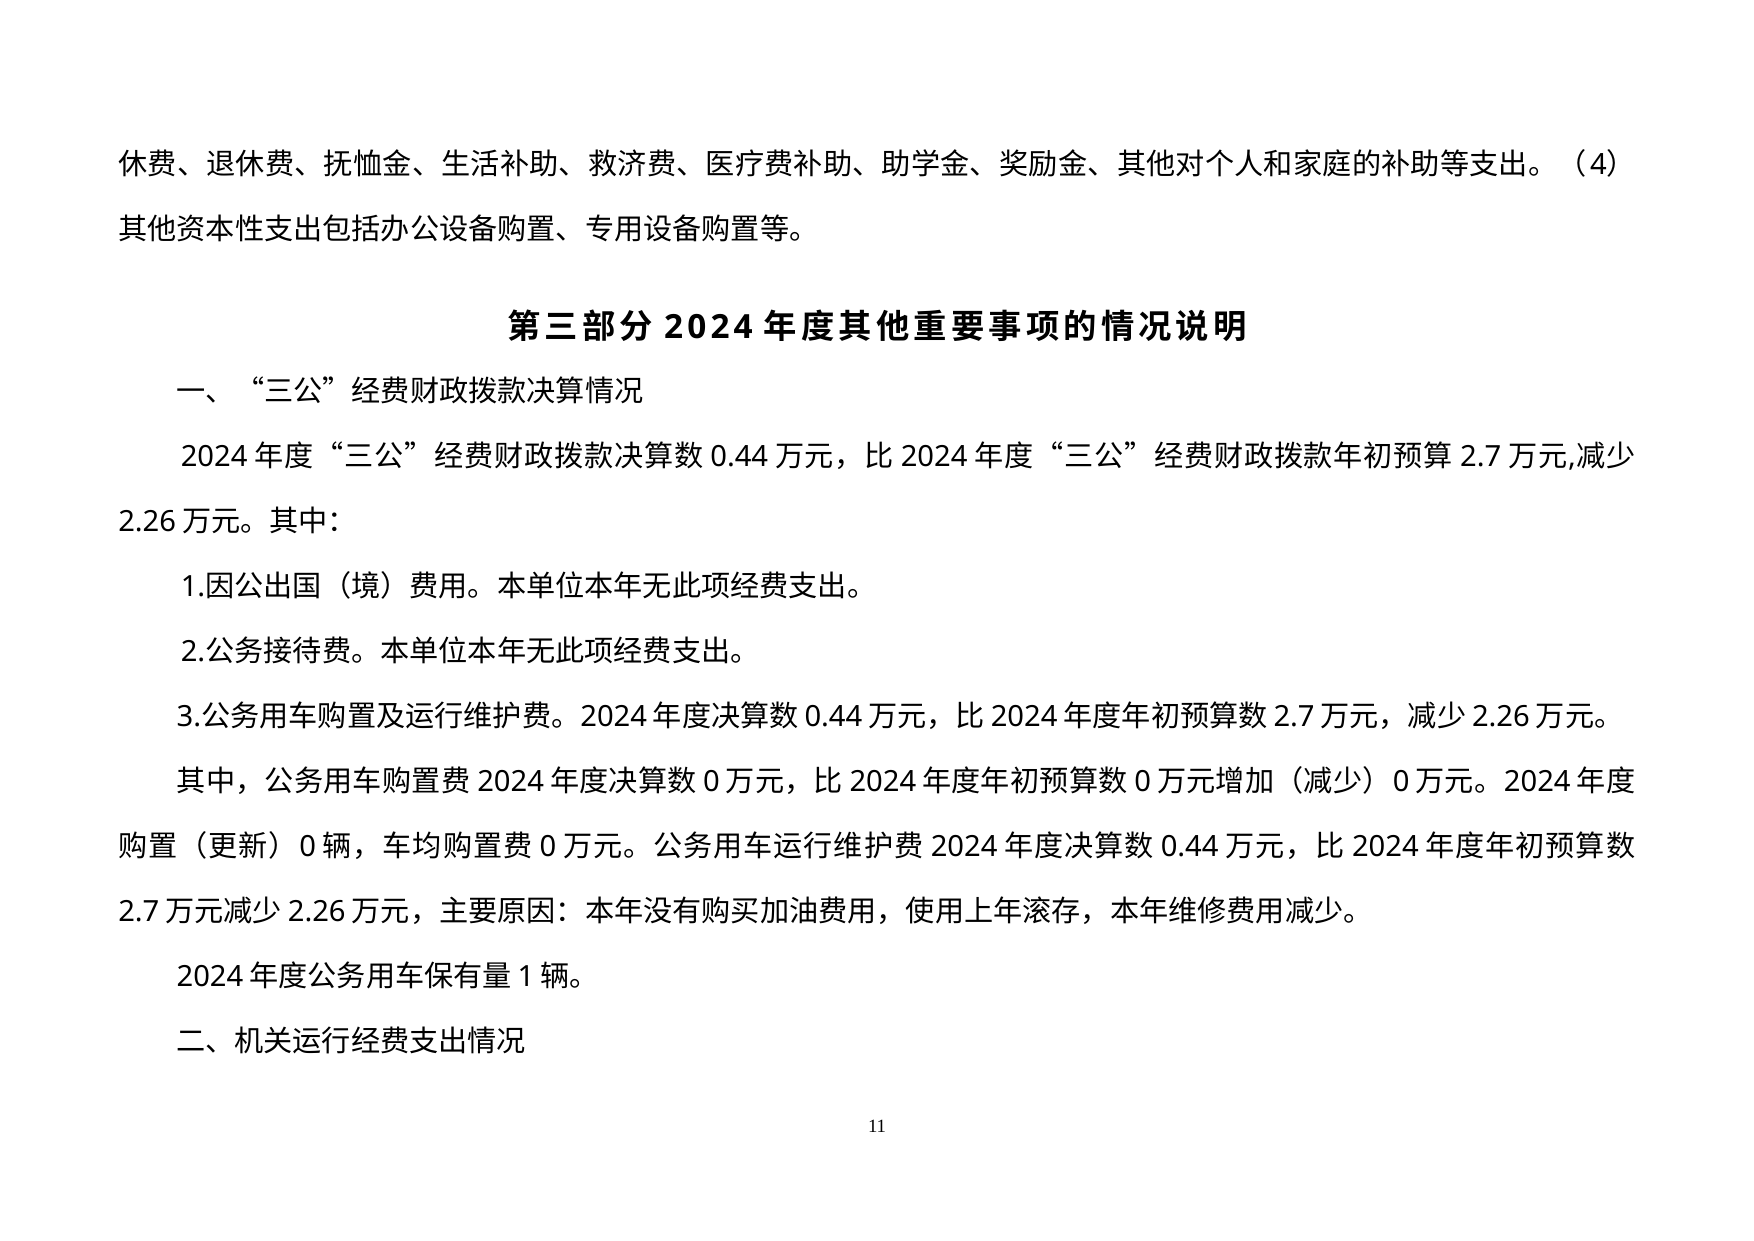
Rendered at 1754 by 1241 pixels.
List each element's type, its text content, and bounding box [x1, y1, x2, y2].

text 3.公务用车购置及运行维护费。2024年度决算数0.44万元，比2024年度年初预算数2.7万元，减少2.26万元。 [118, 682, 1636, 747]
text 其中，公务用车购置费2024年度决算数0万元，比2024年度年初预算数0万元增加（减少）0万元。2024年度购置（更新）0辆，车均购置费0万元。公务用车运行维护费2024年度决算数0.44万元，比2024年度年初预算数2.7万元减少2.26万元，主要原因：本年没有购买加油费用，使用上年滚存，本年维修费用减少。 [118, 747, 1636, 942]
text 2024年度公务用车保有量1辆。 [118, 942, 1636, 1007]
text 2.公务接待费。本单位本年无此项经费支出。 [118, 617, 1636, 682]
text 2024年度“三公”经费财政拨款决算数0.44万元，比2024年度“三公”经费财政拨款年初预算2.7万元,减少2.26万元。其中： [118, 422, 1636, 552]
text 二、机关运行经费支出情况 [118, 1007, 1636, 1072]
text 1.因公出国（境）费用。本单位本年无此项经费支出。 [118, 552, 1636, 617]
text 第三部分2024年度其他重要事项的情况说明 [118, 292, 1636, 357]
text 一、“三公”经费财政拨款决算情况 [118, 357, 1636, 422]
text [118, 129, 1636, 259]
